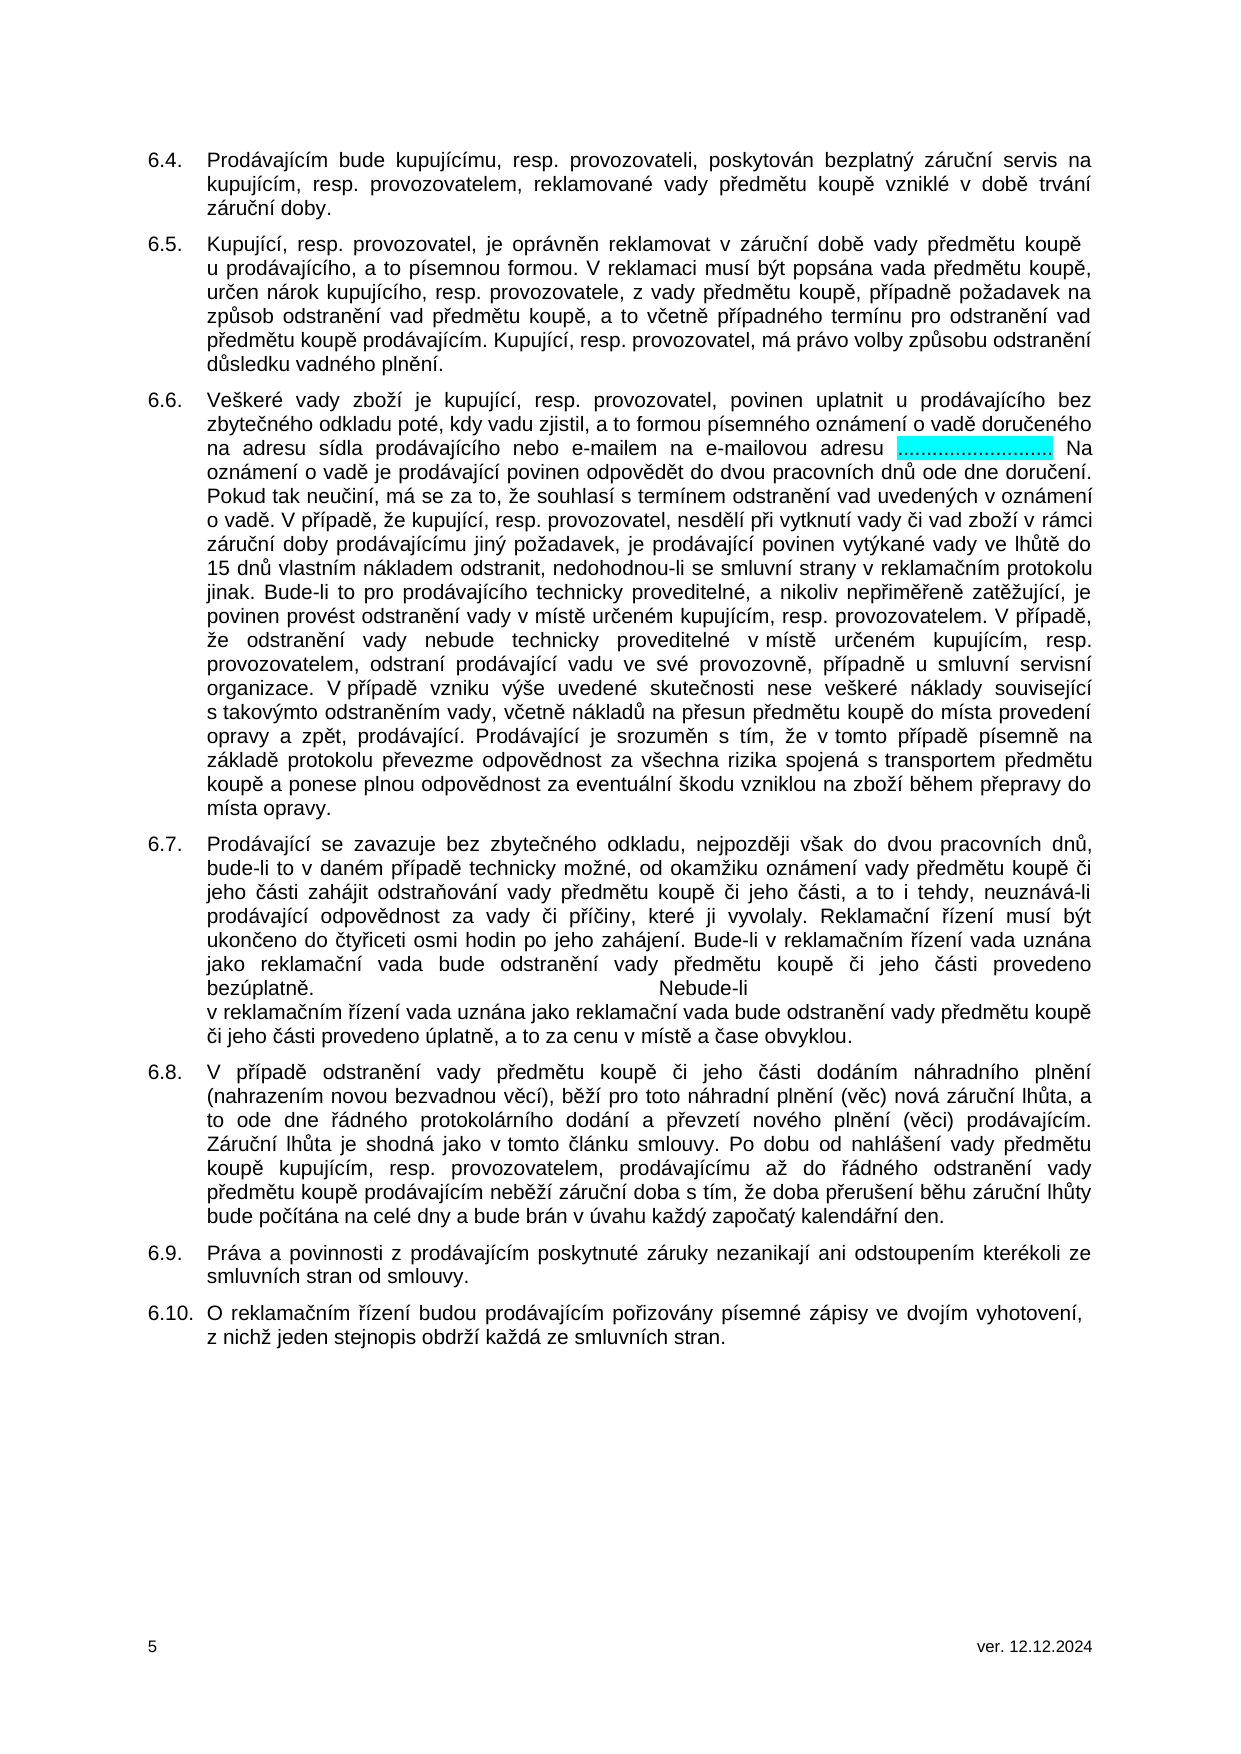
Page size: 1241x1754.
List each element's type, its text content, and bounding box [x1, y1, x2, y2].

text Prodávající se zavazuje bez zbytečného odkladu, nejpozději však do dvou pracovních dnů, bude-li to v daném případě technicky možné, od okamžiku oznámení vady předmětu koupě či jeho části zahájit odstraňování vady předmětu koupě či jeho části, a to i tehdy, neuznává-li prodávající odpovědnost za vady či příčiny, které ji vyvolaly. Reklamační řízení musí být ukončeno do čtyřiceti osmi hodin po jeho zahájení. Bude-li v reklamačním řízení vada uznána jako reklamační vada bude odstranění vady předmětu koupě či jeho části provedeno bezúplatně. Nebude-li v reklamačním řízení vada uznána jako reklamační vada bude odstranění vady předmětu koupě či jeho části provedeno úplatně, a to za cenu v místě a čase obvyklou. [148, 832, 1093, 1048]
text Veškeré vady zboží je kupující, resp. provozovatel, povinen uplatnit u prodávajícího bez zbytečného odkladu poté, kdy vadu zjistil, a to formou písemného oznámení o vadě doručeného na adresu sídla prodávajícího nebo e-mailem na e-mailovou adresu ........................... Na oznámení o vadě je prodávající povinen odpovědět do dvou pracovních dnů ode dne doručení. Pokud tak neučiní, má se za to, že souhlasí s termínem odstranění vad uvedených v oznámení o vadě. V případě, že kupující, resp. provozovatel, nesdělí při vytknutí vady či vad zboží v rámci záruční doby prodávajícímu jiný požadavek, je prodávající povinen vytýkané vady ve lhůtě do 15 dnů vlastním nákladem odstranit, nedohodnou-li se smluvní strany v reklamačním protokolu jinak. Bude-li to pro prodávajícího technicky proveditelné, a nikoliv nepřiměřeně zatěžující, je povinen provést odstranění vady v místě určeném kupujícím, resp. provozovatelem. V případě, že odstranění vady nebude technicky proveditelné v místě určeném kupujícím, resp. provozovatelem, odstraní prodávající vadu ve své provozovně, případně u smluvní servisní organizace. V případě vzniku výše uvedené skutečnosti nese veškeré náklady související s takovýmto odstraněním vady, včetně nákladů na přesun předmětu koupě do místa provedení opravy a zpět, prodávající. Prodávající je srozuměn s tím, že v tomto případě písemně na základě protokolu převezme odpovědnost za všechna rizika spojená s transportem předmětu koupě a ponese plnou odpovědnost za eventuální škodu vzniklou na zboží během přepravy do místa opravy. [148, 388, 1093, 819]
text O reklamačním řízení budou prodávajícím pořizovány písemné zápisy ve dvojím vyhotovení, z nichž jeden stejnopis obdrží každá ze smluvních stran. [148, 1301, 1093, 1349]
text Prodávajícím bude kupujícímu, resp. provozovateli, poskytován bezplatný záruční servis na kupujícím, resp. provozovatelem, reklamované vady předmětu koupě vzniklé v době trvání záruční doby. [148, 148, 1093, 219]
text Kupující, resp. provozovatel, je oprávněn reklamovat v záruční době vady předmětu koupě u prodávajícího, a to písemnou formou. V reklamaci musí být popsána vada předmětu koupě, určen nárok kupujícího, resp. provozovatele, z vady předmětu koupě, případně požadavek na způsob odstranění vad předmětu koupě, a to včetně případného termínu pro odstranění vad předmětu koupě prodávajícím. Kupující, resp. provozovatel, má právo volby způsobu odstranění důsledku vadného plnění. [148, 232, 1093, 376]
text V případě odstranění vady předmětu koupě či jeho části dodáním náhradního plnění (nahrazením novou bezvadnou věcí), běží pro toto náhradní plnění (věc) nová záruční lhůta, a to ode dne řádného protokolárního dodání a převzetí nového plnění (věci) prodávajícím. Záruční lhůta je shodná jako v tomto článku smlouvy. Po dobu od nahlášení vady předmětu koupě kupujícím, resp. provozovatelem, prodávajícímu až do řádného odstranění vady předmětu koupě prodávajícím neběží záruční doba s tím, že doba přerušení běhu záruční lhůty bude počítána na celé dny a bude brán v úvahu každý započatý kalendářní den. [148, 1060, 1093, 1228]
text Práva a povinnosti z prodávajícím poskytnuté záruky nezanikají ani odstoupením kterékoli ze smluvních stran od smlouvy. [148, 1240, 1093, 1288]
